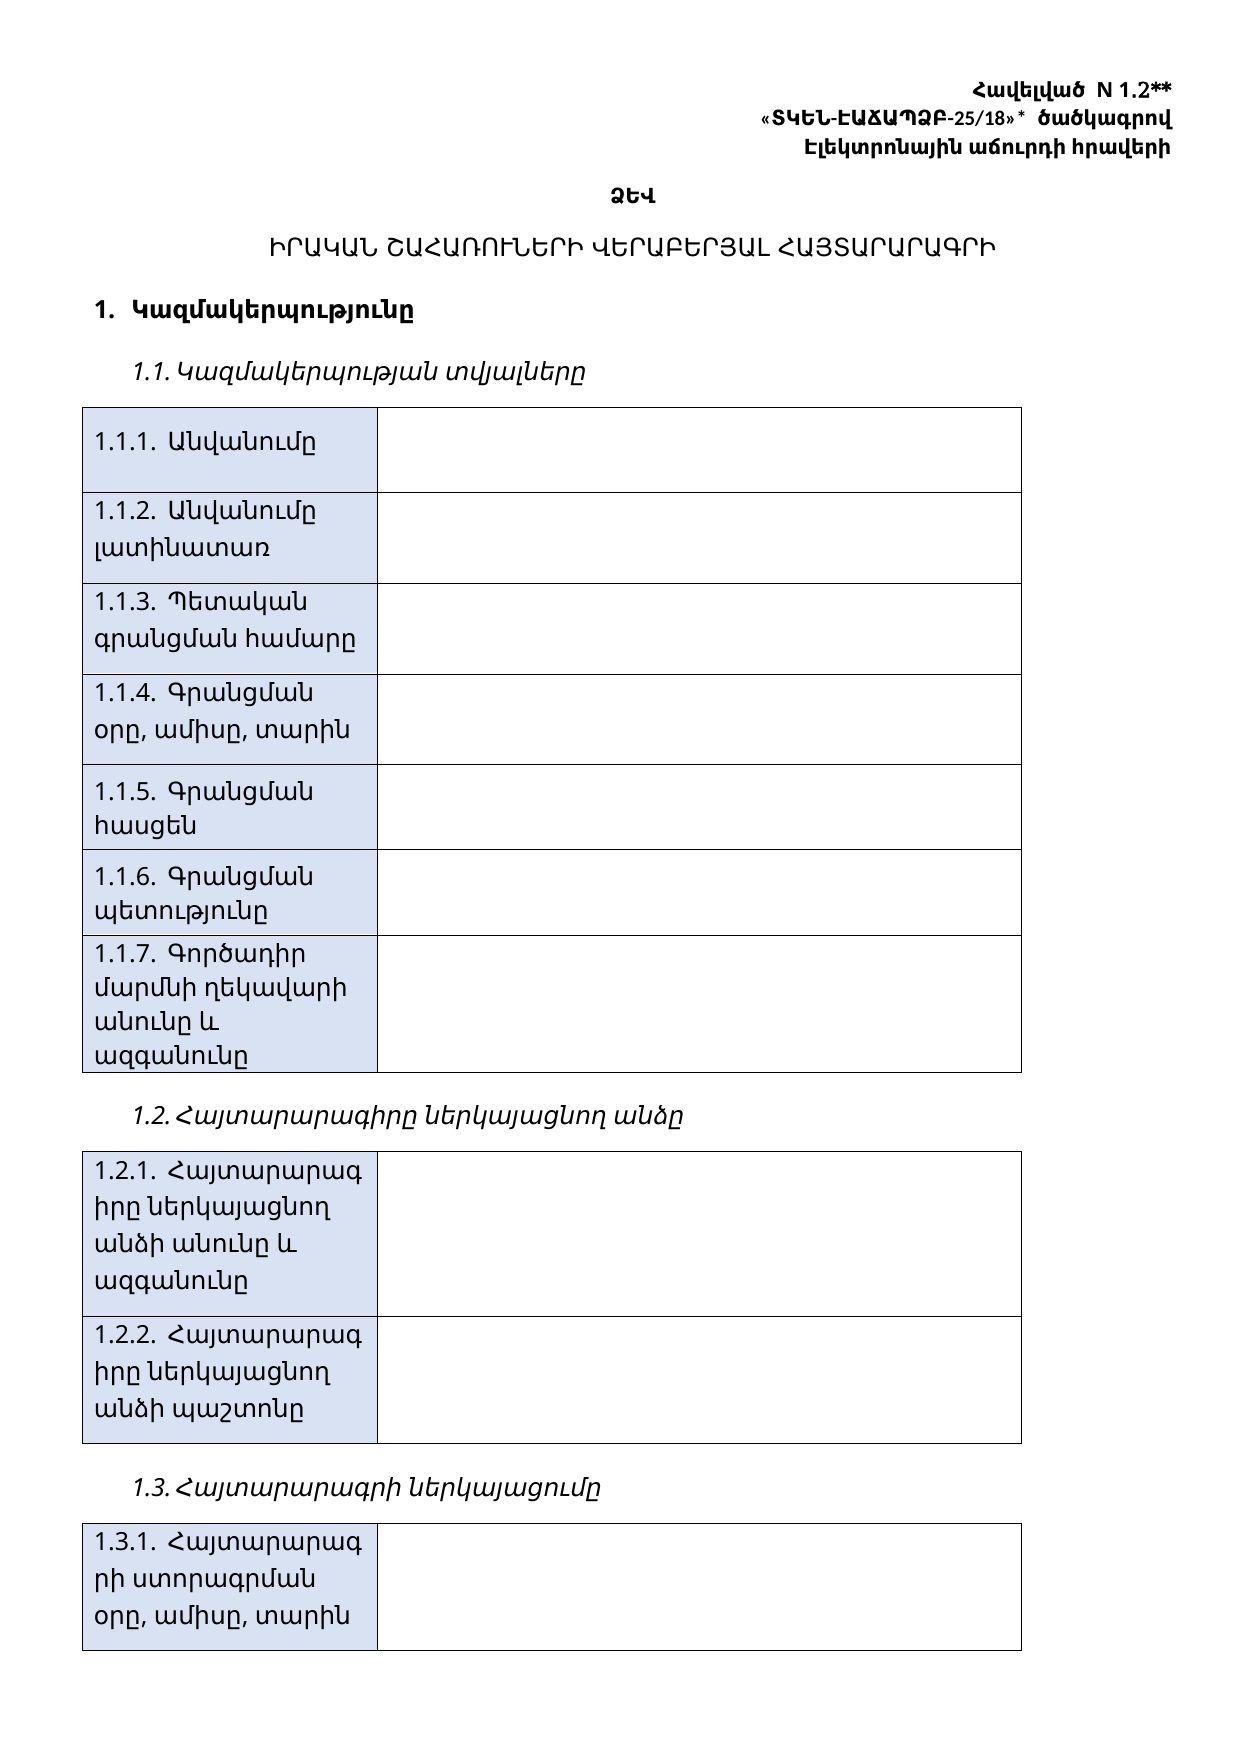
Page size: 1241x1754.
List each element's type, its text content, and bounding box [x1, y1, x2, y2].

table_cell [378, 584, 1021, 673]
table_cell Գործադիր մարմնի ղեկավարի անունը և ազգանունը [83, 936, 377, 1072]
text ՁԵՎ [94, 184, 1171, 209]
list Կազմակերպության տվյալները [131, 353, 1171, 387]
table_header [378, 1524, 1021, 1650]
table_cell Անվանումը լատինատառ [83, 493, 377, 583]
table_cell [378, 1317, 1021, 1443]
table_cell Հայտարարագիրը ներկայացնող անձի պաշտոնը [83, 1317, 377, 1443]
text ԻՐԱԿԱՆ ՇԱՀԱՌՈՒՆԵՐԻ ՎԵՐԱԲԵՐՅԱԼ ՀԱՅՏԱՐԱՐԱԳՐԻ [94, 233, 1171, 262]
text Հավելված N 1․2** [94, 75, 1171, 103]
table_header Հայտարարագրի ստորագրման օրը, ամիսը, տարին [83, 1524, 377, 1650]
text «ՏԿԵՆ-ԷԱՃԱՊՁԲ-25/18»* ծածկագրով [94, 103, 1171, 132]
list Հայտարարագրի ներկայացումը [131, 1469, 1171, 1503]
table_cell Գրանցման օրը, ամիսը, տարին [83, 675, 377, 764]
table_header Հայտարարագիրը ներկայացնող անձի անունը և ազգանունը [83, 1152, 377, 1316]
table_cell [378, 493, 1021, 583]
list Հայտարարագիրը ներկայացնող անձը [131, 1098, 1171, 1132]
text Էլեկտրոնային աճուրդի հրավերի [94, 132, 1171, 160]
table_cell [378, 936, 1021, 1072]
table_cell Գրանցման հասցեն [83, 765, 377, 849]
table_header [378, 1152, 1021, 1316]
table_cell [378, 675, 1021, 764]
table_cell Պետական գրանցման համարը [83, 584, 377, 673]
table_cell [378, 850, 1021, 934]
table_cell [378, 765, 1021, 849]
list Կազմակերպությունը [94, 291, 1171, 326]
table_header Անվանումը [83, 408, 377, 492]
table_header [378, 408, 1021, 492]
table_cell Գրանցման պետությունը [83, 850, 377, 934]
